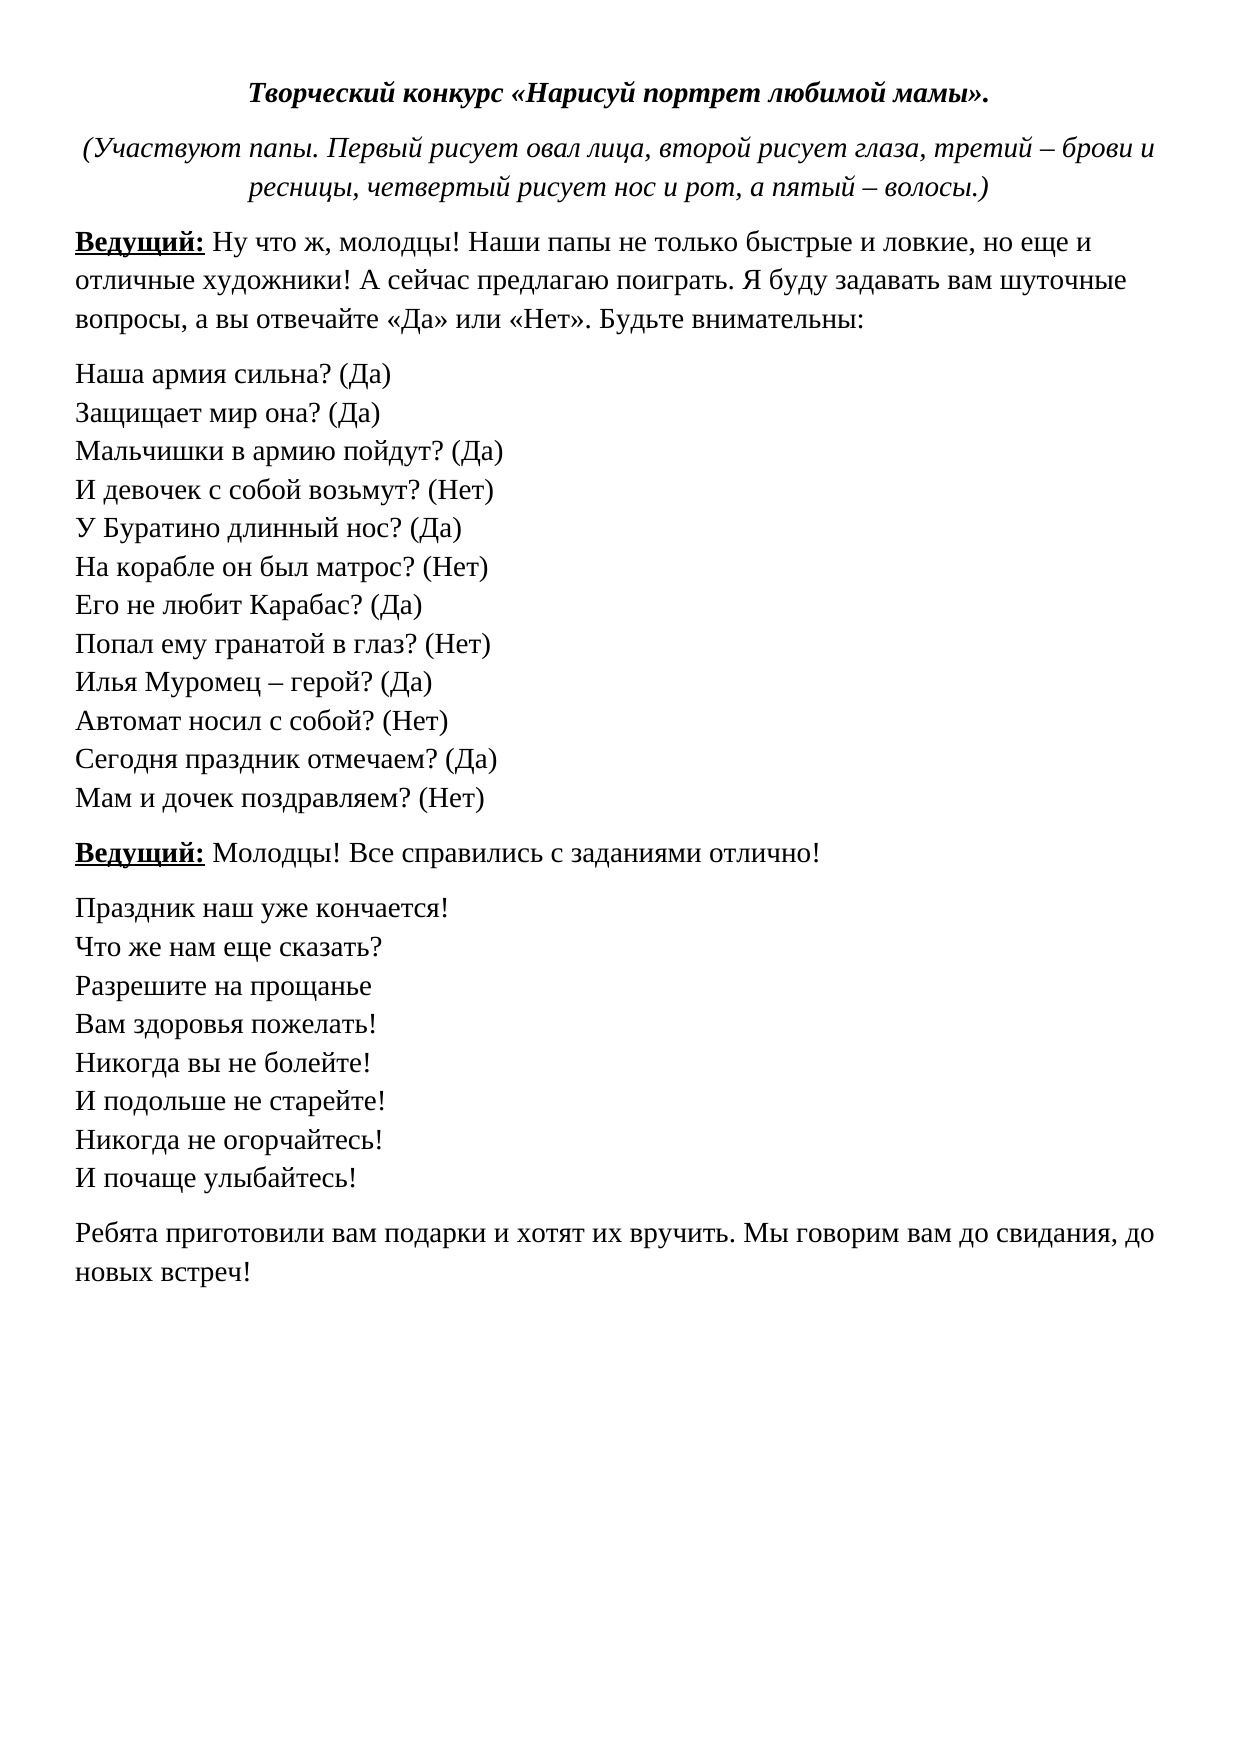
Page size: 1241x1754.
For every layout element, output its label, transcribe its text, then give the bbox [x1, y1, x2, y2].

text И почаще улыбайтесь! [75, 1160, 1165, 1194]
text Что же нам еще сказать? [75, 929, 1165, 963]
text Защищает мир она? (Да) [75, 395, 1165, 428]
text Праздник наш уже кончается! [75, 891, 1165, 924]
text Разрешите на прощанье [75, 968, 1165, 1001]
text Ведущий: Ну что ж, молодцы! Наши папы не только быстрые и ловкие, но еще и отличные художники! А сейчас предлагаю поиграть. Я буду задавать вам шуточные вопросы, а вы отвечайте «Да» или «Нет». Будьте внимательны: [75, 224, 1165, 334]
text Илья Муромец – герой? (Да) [75, 664, 1165, 698]
text И подольше не старейте! [75, 1083, 1165, 1117]
text Попал ему гранатой в глаз? (Нет) [75, 626, 1165, 659]
text (Участвуют папы. Первый рисует овал лица, второй рисует глаза, третий – брови и ресницы, четвертый рисует нос и рот, а пятый – волосы.) [75, 130, 1165, 202]
text Ведущий: Молодцы! Все справились с заданиями отлично! [75, 835, 1165, 869]
text Никогда не огорчайтесь! [75, 1122, 1165, 1155]
text Творческий конкурс «Нарисуй портрет любимой мамы». [75, 75, 1165, 108]
text На корабле он был матрос? (Нет) [75, 549, 1165, 582]
text Автомат носил с собой? (Нет) [75, 703, 1165, 737]
text Наша армия сильна? (Да) [75, 356, 1165, 390]
text Сегодня праздник отмечаем? (Да) [75, 742, 1165, 775]
text Ребята приготовили вам подарки и хотят их вручить. Мы говорим вам до свидания, до новых встреч! [75, 1216, 1165, 1288]
text Мальчишки в армию пойдут? (Да) [75, 433, 1165, 467]
text У Буратино длинный нос? (Да) [75, 510, 1165, 544]
text Вам здоровья пожелать! [75, 1006, 1165, 1040]
text Его не любит Карабас? (Да) [75, 587, 1165, 621]
text Никогда вы не болейте! [75, 1045, 1165, 1078]
text Мам и дочек поздравляем? (Нет) [75, 780, 1165, 814]
text И девочек с собой возьмут? (Нет) [75, 472, 1165, 505]
